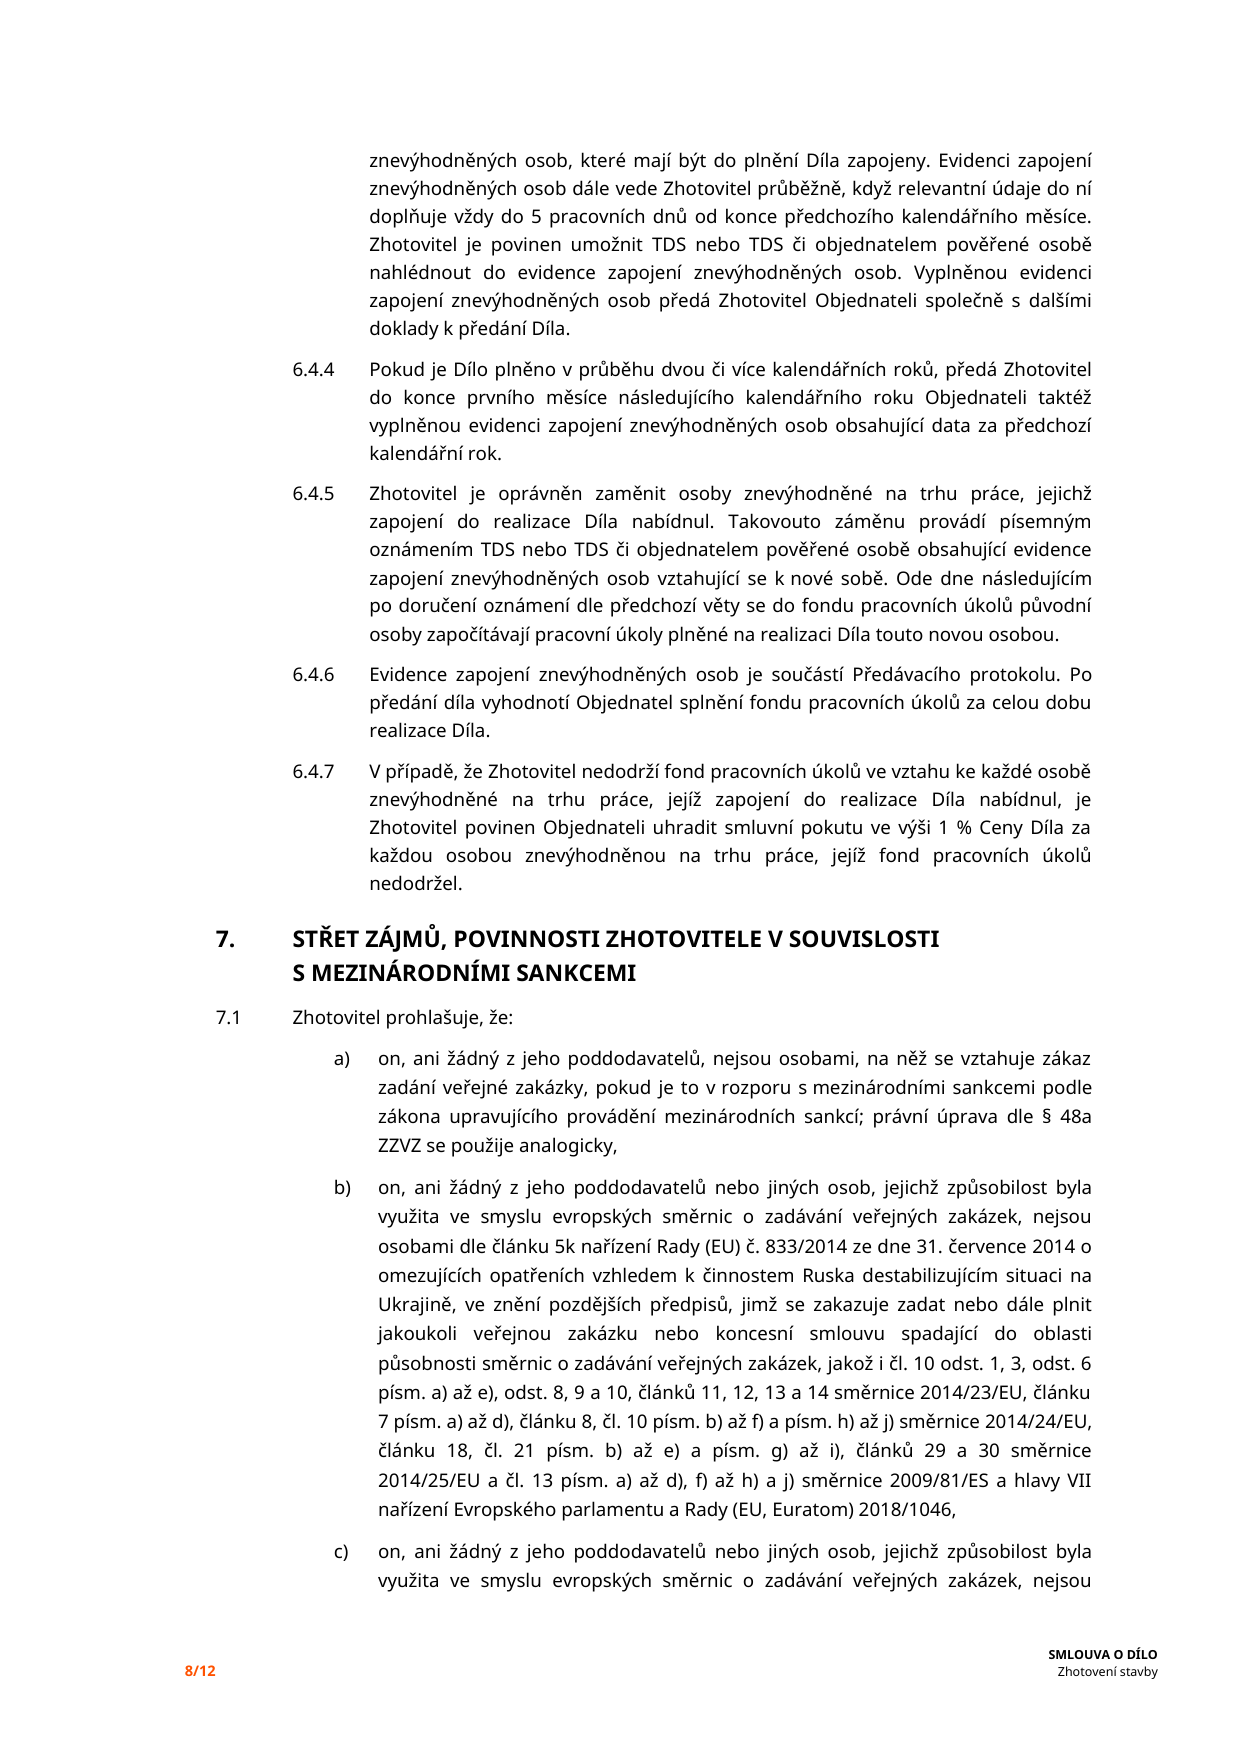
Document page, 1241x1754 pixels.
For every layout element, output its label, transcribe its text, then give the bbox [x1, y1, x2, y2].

text Zhotovitel je oprávněn zaměnit osoby znevýhodněné na trhu práce, jejichž zapojení do realizace Díla nabídnul. Takovouto záměnu provádí písemným oznámením TDS nebo TDS či objednatelem pověřené osobě obsahující evidence zapojení znevýhodněných osob vztahující se k nové sobě. Ode dne následujícím po doručení oznámení dle předchozí věty se do fondu pracovních úkolů původní osoby započítávají pracovní úkoly plněné na realizaci Díla touto novou osobou. [292, 481, 1093, 646]
text on, ani žádný z jeho poddodavatelů, nejsou osobami, na něž se vztahuje zákaz zadání veřejné zakázky, pokud je to v rozporu s mezinárodními sankcemi podle zákona upravujícího provádění mezinárodních sankcí; právní úprava dle § 48a ZZVZ se použije analogicky, [334, 1045, 1093, 1158]
text V případě, že Zhotovitel nedodrží fond pracovních úkolů ve vztahu ke každé osobě znevýhodněné na trhu práce, jejíž zapojení do realizace Díla nabídnul, je Zhotovitel povinen Objednateli uhradit smluvní pokutu ve výši 1 % Ceny Díla za každou osobou znevýhodněnou na trhu práce, jejíž fond pracovních úkolů nedodržel. [292, 758, 1093, 896]
list Zhotovitel prohlašuje, že: [216, 1004, 1093, 1030]
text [292, 147, 1093, 341]
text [334, 1538, 1093, 1593]
text Pokud je Dílo plněno v průběhu dvou či více kalendářních roků, předá Zhotovitel do konce prvního měsíce následujícího kalendářního roku Objednateli taktéž vyplněnou evidenci zapojení znevýhodněných osob obsahující data za předchozí kalendářní rok. [292, 356, 1093, 466]
text on, ani žádný z jeho poddodavatelů nebo jiných osob, jejichž způsobilost byla využita ve smyslu evropských směrnic o zadávání veřejných zakázek, nejsou osobami dle článku 5k nařízení Rady (EU) č. 833/2014 ze dne 31. července 2014 o omezujících opatřeních vzhledem k činnostem Ruska destabilizujícím situaci na Ukrajině, ve znění pozdějších předpisů, jimž se zakazuje zadat nebo dále plnit jakoukoli veřejnou zakázku nebo koncesní smlouvu spadající do oblasti působnosti směrnic o zadávání veřejných zakázek, jakož i čl. 10 odst. 1, 3, odst. 6 písm. a) až e), odst. 8, 9 a 10, článků 11, 12, 13 a 14 směrnice 2014/23/EU, článku 7 písm. a) až d), článku 8, čl. 10 písm. b) až f) a písm. h) až j) směrnice 2014/24/EU, článku 18, čl. 21 písm. b) až e) a písm. g) až i), článků 29 a 30 směrnice 2014/25/EU a čl. 13 písm. a) až d), f) až h) a j) směrnice 2009/81/ES a hlavy VII nařízení Evropského parlamentu a Rady (EU, Euratom) 2018/1046, [334, 1174, 1093, 1522]
text Evidence zapojení znevýhodněných osob je součástí Předávacího protokolu. Po předání díla vyhodnotí Objednatel splnění fondu pracovních úkolů za celou dobu realizace Díla. [292, 661, 1093, 743]
text Střet zájmů, povinnosti Zhotovitele v souvislosti s MEZINÁRODNÍMI SANKCEMI [216, 923, 1093, 989]
